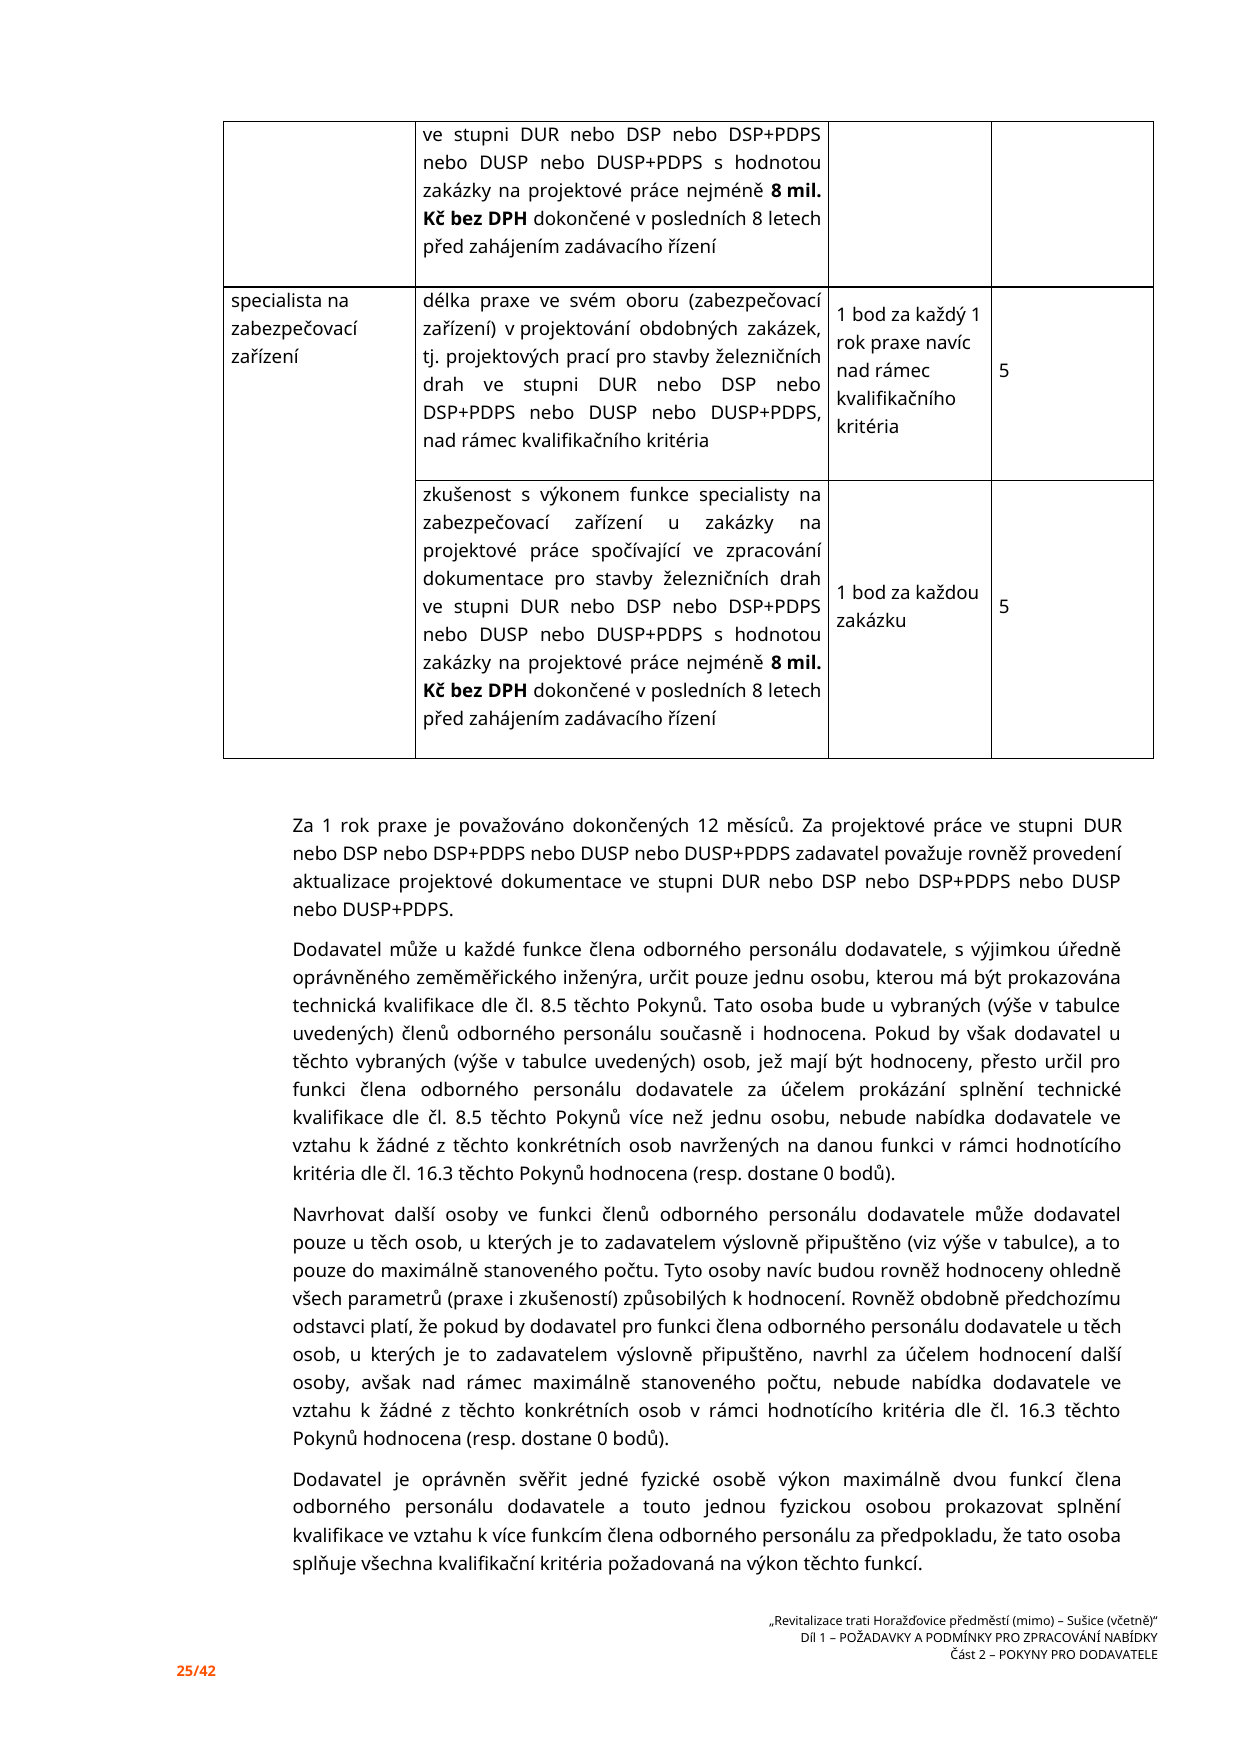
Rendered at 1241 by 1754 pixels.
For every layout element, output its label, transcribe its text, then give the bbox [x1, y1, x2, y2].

table_cell 1 bod za každý 1 rok praxe navíc nad rámec kvalifikačního kritéria [829, 288, 991, 480]
list Dodavatel je oprávněn svěřit jedné fyzické osobě výkon maximálně dvou funkcí člena odborného personálu dodavatele a touto jednou fyzickou osobou prokazovat splnění kvalifikace ve vztahu k více funkcím člena odborného personálu za předpokladu, že tato osoba splňuje všechna kvalifikační kritéria požadovaná na výkon těchto funkcí. [292, 1466, 1122, 1575]
list Navrhovat další osoby ve funkci členů odborného personálu dodavatele může dodavatel pouze u těch osob, u kterých je to zadavatelem výslovně připuštěno (viz výše v tabulce), a to pouze do maximálně stanoveného počtu. Tyto osoby navíc budou rovněž hodnoceny ohledně všech parametrů (praxe i zkušeností) způsobilých k hodnocení. Rovněž obdobně předchozímu odstavci platí, že pokud by dodavatel pro funkci člena odborného personálu dodavatele u těch osob, u kterých je to zadavatelem výslovně připuštěno, navrhl za účelem hodnocení další osoby, avšak nad rámec maximálně stanoveného počtu, nebude nabídka dodavatele ve vztahu k žádné z těchto konkrétních osob v rámci hodnotícího kritéria dle čl. 16.3 těchto Pokynů hodnocena (resp. dostane 0 bodů). [292, 1201, 1122, 1451]
table_cell 5 [992, 122, 1153, 286]
list Dodavatel může u každé funkce člena odborného personálu dodavatele, s výjimkou úředně oprávněného zeměměřického inženýra, určit pouze jednu osobu, kterou má být prokazována technická kvalifikace dle čl. 8.5 těchto Pokynů. Tato osoba bude u vybraných (výše v tabulce uvedených) členů odborného personálu současně i hodnocena. Pokud by však dodavatel u těchto vybraných (výše v tabulce uvedených) osob, jež mají být hodnoceny, přesto určil pro funkci člena odborného personálu dodavatele za účelem prokázání splnění technické kvalifikace dle čl. 8.5 těchto Pokynů více než jednu osobu, nebude nabídka dodavatele ve vztahu k žádné z těchto konkrétních osob navržených na danou funkci v rámci hodnotícího kritéria dle čl. 16.3 těchto Pokynů hodnocena (resp. dostane 0 bodů). [292, 936, 1122, 1186]
list Za 1 rok praxe je považováno dokončených 12 měsíců. Za projektové práce ve stupni DUR nebo DSP nebo DSP+PDPS nebo DUSP nebo DUSP+PDPS zadavatel považuje rovněž provedení aktualizace projektové dokumentace ve stupni DUR nebo DSP nebo DSP+PDPS nebo DUSP nebo DUSP+PDPS. [292, 812, 1122, 921]
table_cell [829, 122, 991, 286]
table_cell specialista na zabezpečovací zařízení [224, 288, 415, 758]
table_cell 1 bod za každou zakázku [829, 481, 991, 758]
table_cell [416, 122, 828, 286]
table_cell délka praxe ve svém oboru (zabezpečovací zařízení) v projektování obdobných zakázek, tj. projektových prací pro stavby železničních drah ve stupni DUR nebo DSP nebo DSP+PDPS nebo DUSP nebo DUSP+PDPS, nad rámec kvalifikačního kritéria [416, 288, 828, 480]
table_cell zkušenost s výkonem funkce specialisty na zabezpečovací zařízení u zakázky na projektové práce spočívající ve zpracování dokumentace pro stavby železničních drah ve stupni DUR nebo DSP nebo DSP+PDPS nebo DUSP nebo DUSP+PDPS s hodnotou zakázky na projektové práce nejméně 8 mil. Kč bez DPH dokončené v posledních 8 letech před zahájením zadávacího řízení [416, 481, 828, 758]
table_cell 5 [992, 481, 1153, 758]
table_cell 5 [992, 288, 1153, 480]
